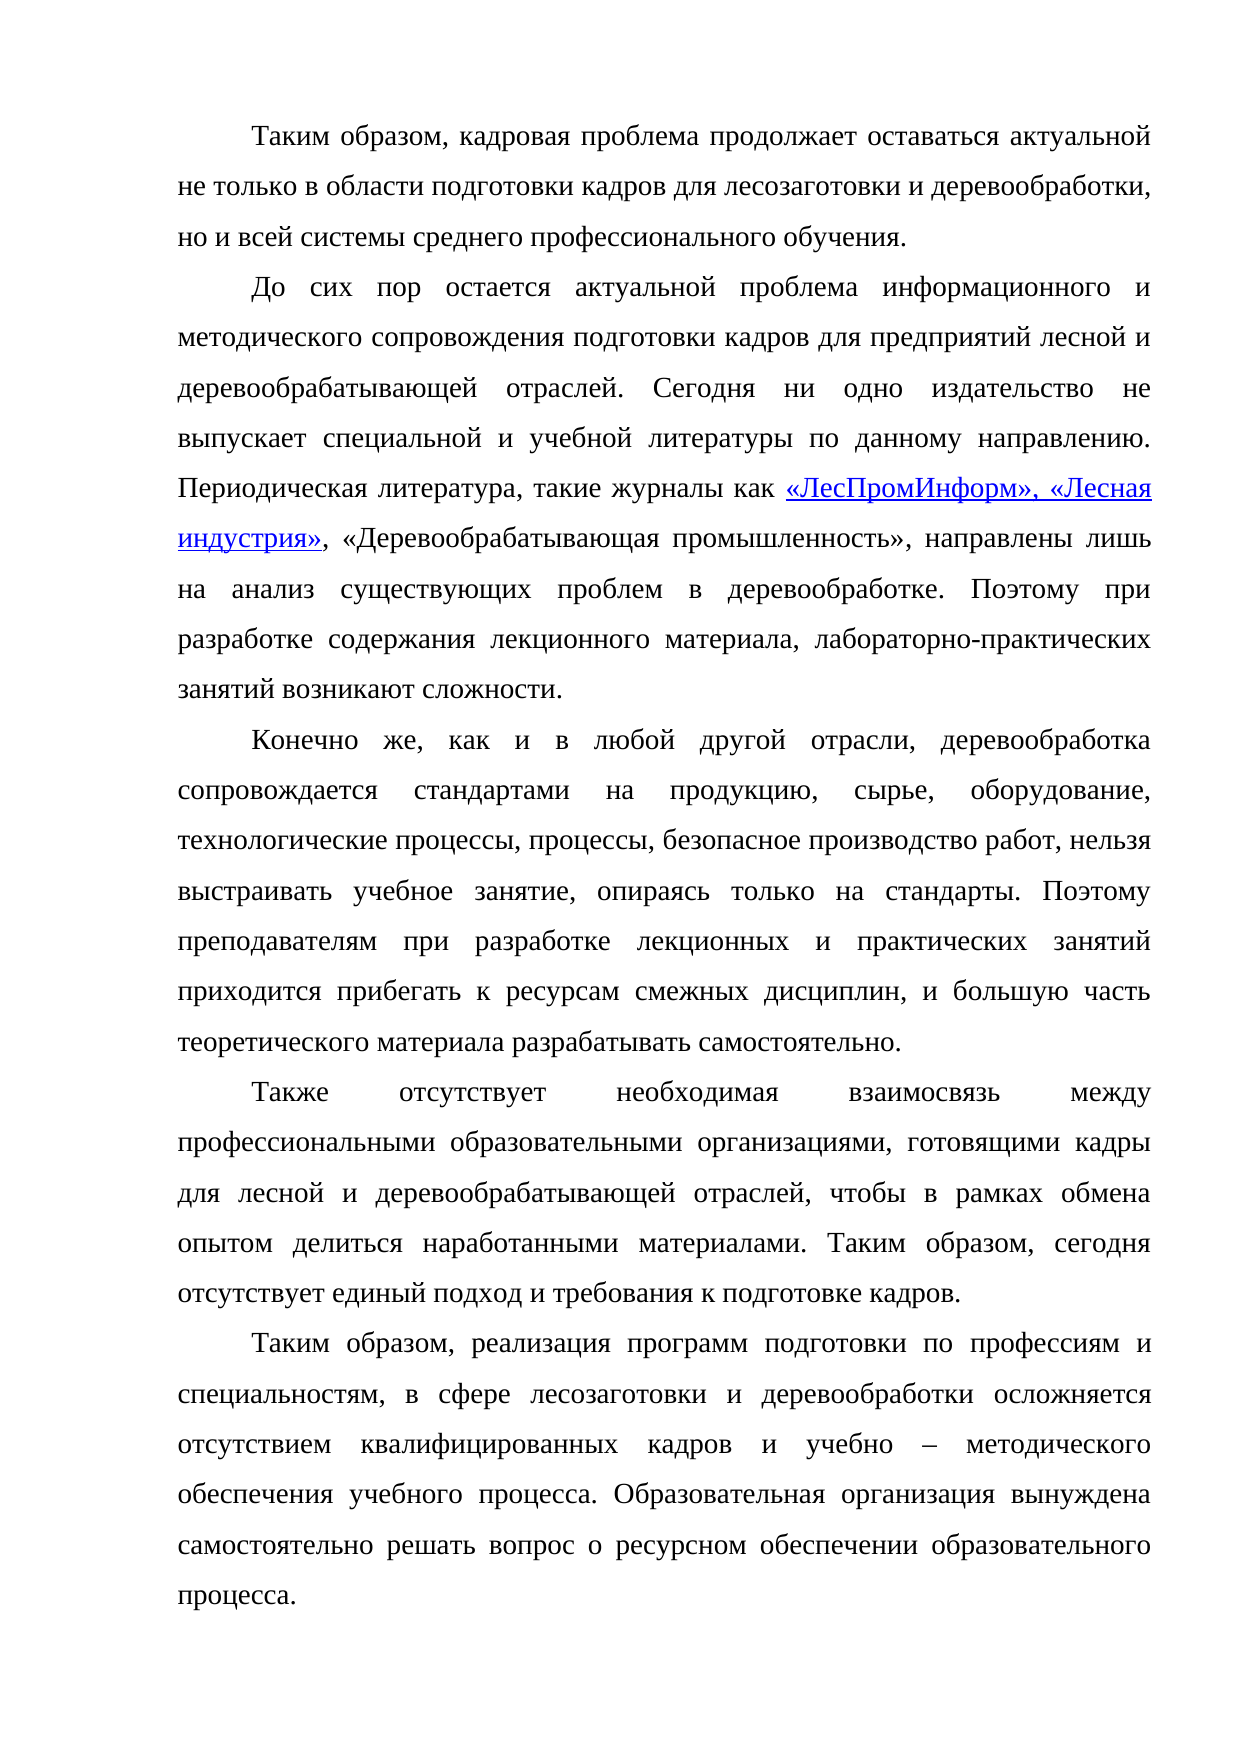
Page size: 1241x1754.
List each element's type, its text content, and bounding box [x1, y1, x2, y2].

text Конечно же, как и в любой другой отрасли, деревообработка сопровождается стандартами на продукцию, сырье, оборудование, технологические процессы, процессы, безопасное производство работ, нельзя выстраивать учебное занятие, опираясь только на стандарты. Поэтому преподавателям при разработке лекционных и практических занятий приходится прибегать к ресурсам смежных дисциплин, и большую часть теоретического материала разрабатывать самостоятельно. [177, 722, 1152, 1057]
text До сих пор остается актуальной проблема информационного и методического сопровождения подготовки кадров для предприятий лесной и деревообрабатывающей отраслей. Сегодня ни одно издательство не выпускает специальной и учебной литературы по данному направлению. Периодическая литература, такие журналы как «ЛесПромИнформ», «Лесная индустрия», «Деревообрабатывающая промышленность», направлены лишь на анализ существующих проблем в деревообработке. Поэтому при разработке содержания лекционного материала, лабораторно-практических занятий возникают сложности. [177, 269, 1152, 705]
text Таким образом, реализация программ подготовки по профессиям и специальностям, в сфере лесозаготовки и деревообработки осложняется отсутствием квалифицированных кадров и учебно – методического обеспечения учебного процесса. Образовательная организация вынуждена самостоятельно решать вопрос о ресурсном обеспечении образовательного процесса. [177, 1326, 1152, 1611]
text Таким образом, кадровая проблема продолжает оставаться актуальной не только в области подготовки кадров для лесозаготовки и деревообработки, но и всей системы среднего профессионального обучения. [177, 118, 1152, 252]
text Также отсутствует необходимая взаимосвязь между профессиональными образовательными организациями, готовящими кадры для лесной и деревообрабатывающей отраслей, чтобы в рамках обмена опытом делиться наработанными материалами. Таким образом, сегодня отсутствует единый подход и требования к подготовке кадров. [177, 1074, 1152, 1309]
